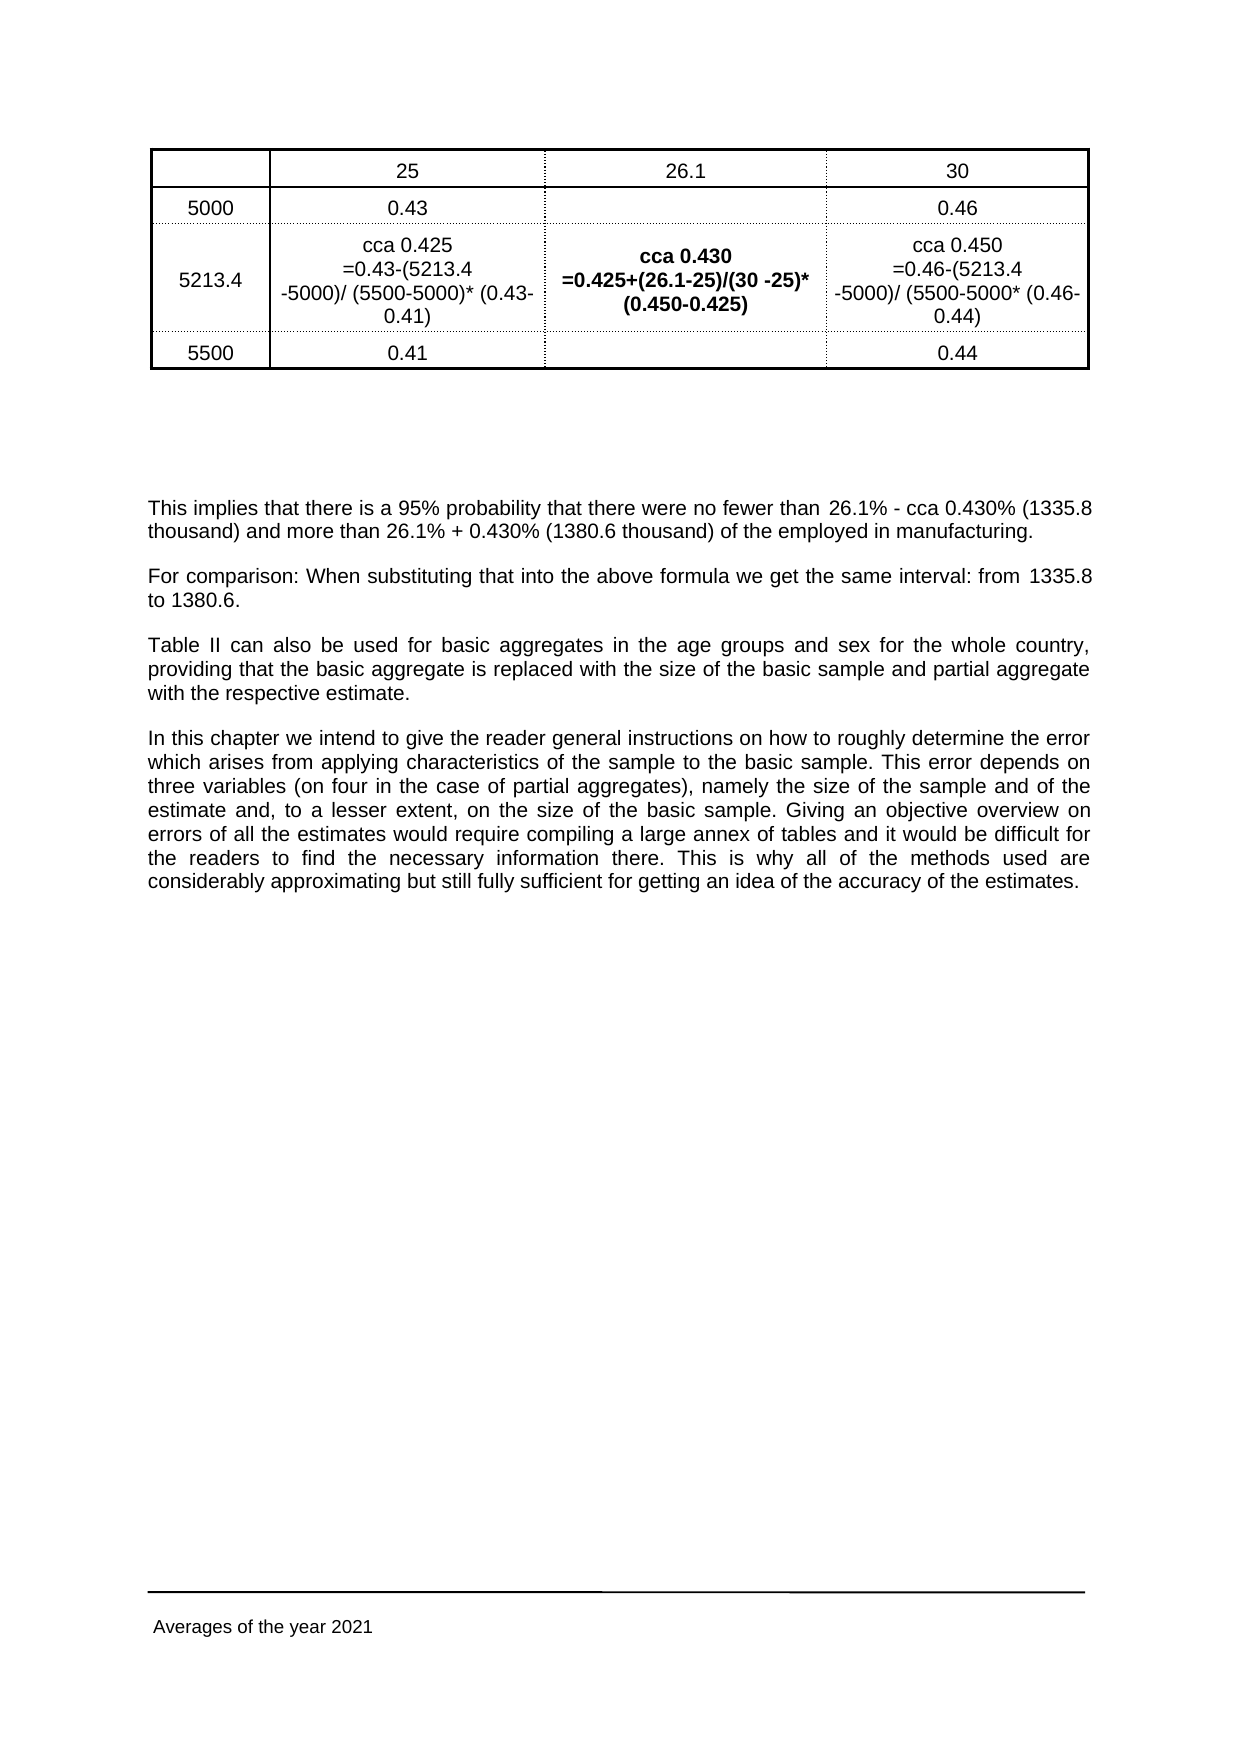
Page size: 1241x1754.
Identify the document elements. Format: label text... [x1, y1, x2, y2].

table_cell cca 0.450 =0.46-(5213.4 -5000)/ (5500-5000* (0.46-0.44) [826, 223, 1087, 331]
table_cell 0.41 [271, 331, 545, 367]
text Table II can also be used for basic aggregates in the age groups and sex for the whole country, providing that the basic aggregate is replaced with the size of the basic sample and partial aggregate with the respective estimate. [148, 633, 1092, 705]
table_header 25 [271, 151, 545, 186]
table_cell 0.44 [826, 331, 1087, 367]
text For comparison: When substituting that into the above formula we get the same interval: from 1335.8 to 1380.6. [148, 564, 1092, 612]
table_header 30 [826, 151, 1087, 186]
table_cell 5000 [153, 188, 269, 223]
table_cell [545, 331, 826, 367]
table_header [153, 151, 269, 186]
table_cell cca 0.430 =0.425+(26.1-25)/(30 -25)* (0.450-0.425) [545, 223, 826, 331]
table_cell [545, 188, 826, 223]
text In this chapter we intend to give the reader general instructions on how to roughly determine the error which arises from applying characteristics of the sample to the basic sample. This error depends on three variables (on four in the case of partial aggregates), namely the size of the sample and of the estimate and, to a lesser extent, on the size of the basic sample. Giving an objective overview on errors of all the estimates would require compiling a large annex of tables and it would be difficult for the readers to find the necessary information there. This is why all of the methods used are considerably approximating but still fully sufficient for getting an idea of the accuracy of the estimates. [148, 726, 1092, 893]
text This implies that there is a 95% probability that there were no fewer than 26.1% - cca 0.430% (1335.8 thousand) and more than 26.1% + 0.430% (1380.6 thousand) of the employed in manufacturing. [148, 495, 1092, 543]
table_cell 0.46 [826, 188, 1087, 223]
table_cell 0.43 [271, 188, 545, 223]
table_cell 5213.4 [153, 223, 269, 331]
table_cell cca 0.425 =0.43-(5213.4 -5000)/ (5500-5000)* (0.43-0.41) [271, 223, 545, 331]
table_header 26.1 [545, 151, 826, 186]
table_cell 5500 [153, 331, 269, 367]
